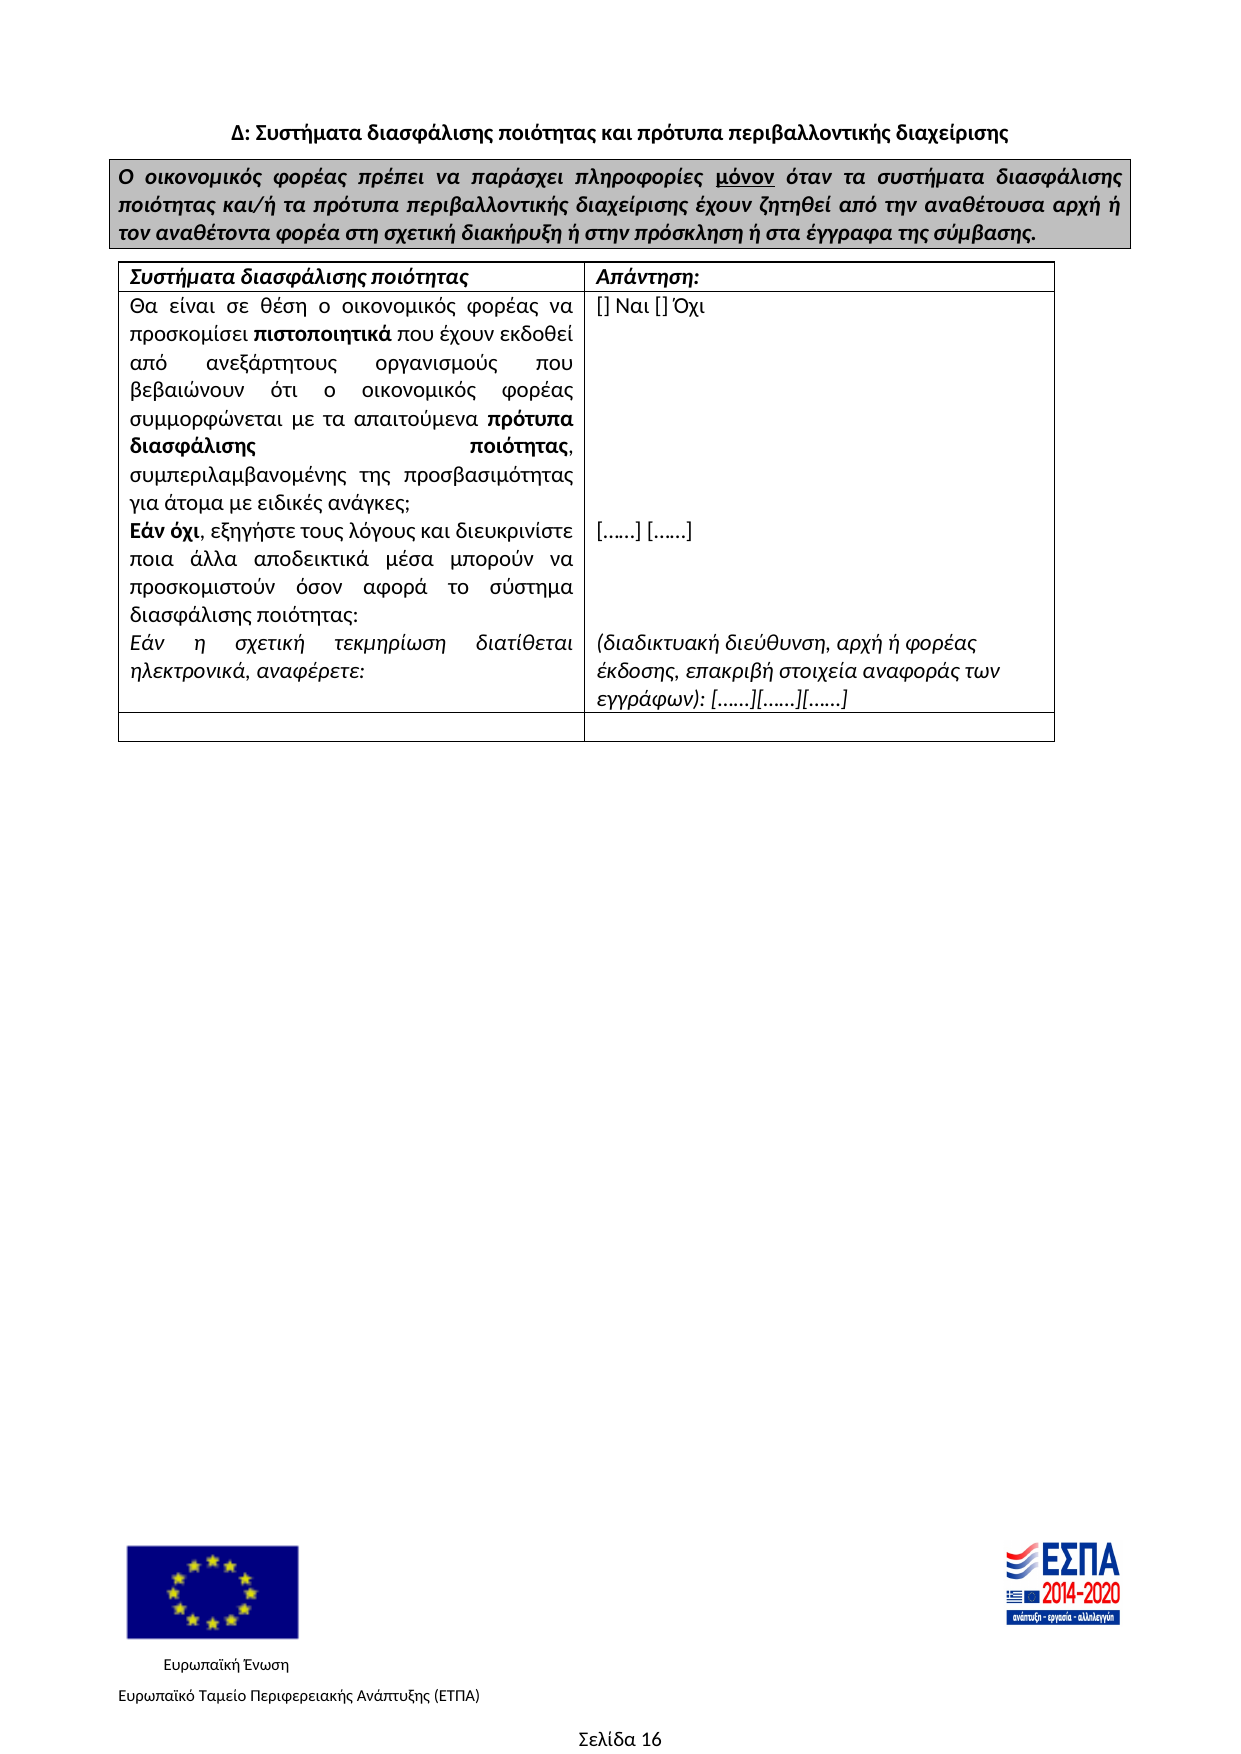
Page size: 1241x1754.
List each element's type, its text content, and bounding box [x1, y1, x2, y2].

text Ο οικονομικός φορέας πρέπει να παράσχει πληροφορίες μόνον όταν τα συστήματα διασφάλισης ποιότητας και/ή τα πρότυπα περιβαλλοντικής διαχείρισης έχουν ζητηθεί από την αναθέτουσα αρχή ή τον αναθέτοντα φορέα στη σχετική διακήρυξη ή στην πρόσκληση ή στα έγγραφα της σύμβασης. [110, 160, 1130, 248]
table_cell [119, 713, 584, 741]
text Δ: Συστήματα διασφάλισης ποιότητας και πρότυπα περιβαλλοντικής διαχείρισης [118, 118, 1122, 146]
table_cell [] Ναι [] Όχι [……] [……] (διαδικτυακή διεύθυνση, αρχή ή φορέας έκδοσης, επακριβή στοιχεία αναφοράς των εγγράφων): [……][……][……] [585, 292, 1054, 712]
picture [1003, 1540, 1123, 1627]
table_header Απάντηση: [585, 263, 1054, 291]
table_header Συστήματα διασφάλισης ποιότητας [119, 263, 584, 291]
table_cell Θα είναι σε θέση ο οικονομικός φορέας να προσκομίσει πιστοποιητικά που έχουν εκδοθεί από ανεξάρτητους οργανισμούς που βεβαιώνουν ότι ο οικονομικός φορέας συμμορφώνεται με τα απαιτούμενα πρότυπα διασφάλισης ποιότητας, συμπεριλαμβανομένης της προσβασιμότητας για άτομα με ειδικές ανάγκες; Εάν όχι, εξηγήστε τους λόγους και διευκρινίστε ποια άλλα αποδεικτικά μέσα μπορούν να προσκομιστούν όσον αφορά το σύστημα διασφάλισης ποιότητας: Εάν η σχετική τεκμηρίωση διατίθεται ηλεκτρονικά, αναφέρετε: [119, 292, 584, 712]
table_cell [585, 713, 1054, 741]
